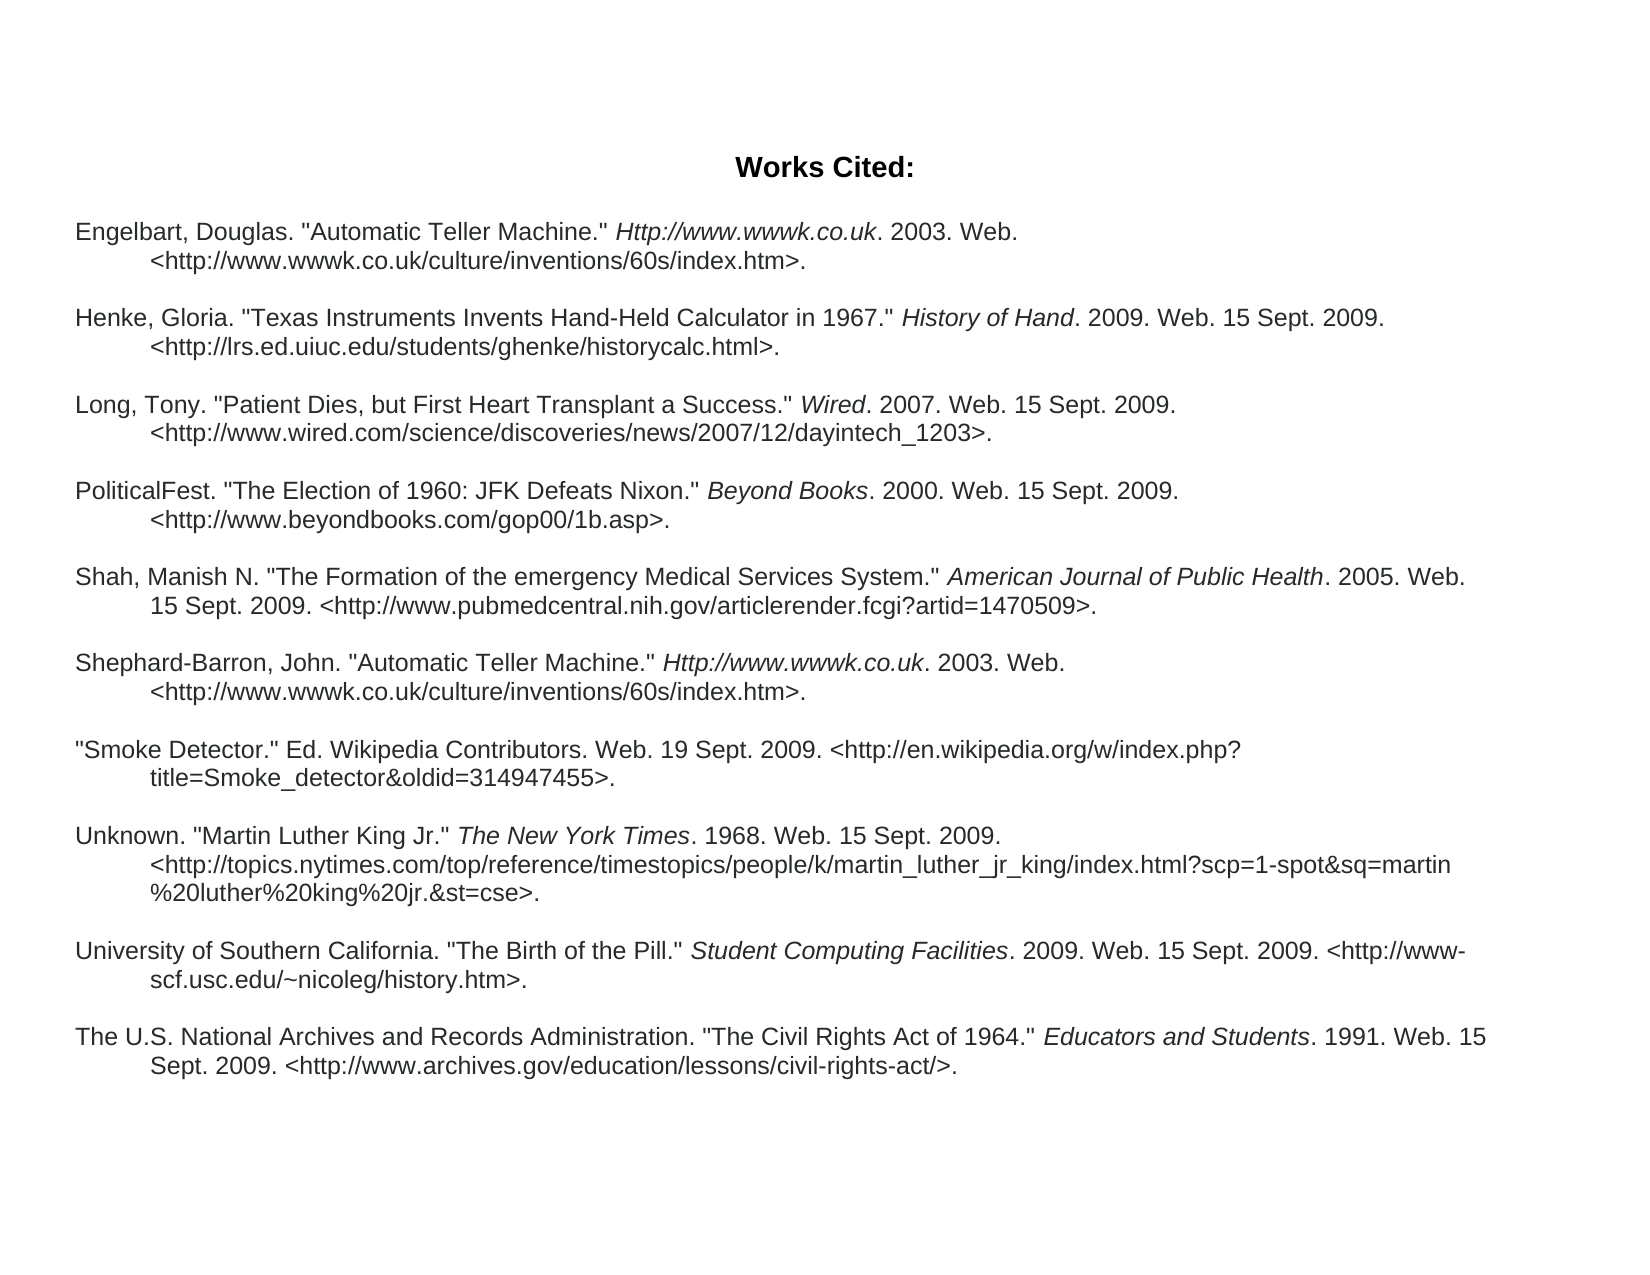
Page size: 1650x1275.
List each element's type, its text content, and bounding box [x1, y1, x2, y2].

text Shah, Manish N. "The Formation of the emergency Medical Services System." American Journal of Public Health. 2005. Web. 15 Sept. 2009. <http://www.pubmedcentral.nih.gov/articlerender.fcgi?artid=1470509>. [75, 562, 1500, 619]
text University of Southern California. "The Birth of the Pill." Student Computing Facilities. 2009. Web. 15 Sept. 2009. <http://www-scf.usc.edu/~nicoleg/history.htm>. [75, 936, 1500, 993]
text Long, Tony. "Patient Dies, but First Heart Transplant a Success." Wired. 2007. Web. 15 Sept. 2009. <http://www.wired.com/science/discoveries/news/2007/12/dayintech_1203>. [75, 389, 1500, 447]
text "Smoke Detector." Ed. Wikipedia Contributors. Web. 19 Sept. 2009. <http://en.wikipedia.org/w/index.php?title=Smoke_detector&oldid=314947455>. [75, 734, 1500, 792]
text PoliticalFest. "The Election of 1960: JFK Defeats Nixon." Beyond Books. 2000. Web. 15 Sept. 2009. <http://www.beyondbooks.com/gop00/1b.asp>. [75, 476, 1500, 533]
text Shephard-Barron, John. "Automatic Teller Machine." Http://www.wwwk.co.uk. 2003. Web. <http://www.wwwk.co.uk/culture/inventions/60s/index.htm>. [75, 648, 1500, 706]
text Works Cited: [150, 150, 1500, 183]
text Henke, Gloria. "Texas Instruments Invents Hand-Held Calculator in 1967." History of Hand. 2009. Web. 15 Sept. 2009. <http://lrs.ed.uiuc.edu/students/ghenke/historycalc.html>. [75, 303, 1500, 361]
text Unknown. "Martin Luther King Jr." The New York Times. 1968. Web. 15 Sept. 2009. <http://topics.nytimes.com/top/reference/timestopics/people/k/martin_luther_jr_king/index.html?scp=1-spot&sq=martin%20luther%20king%20jr.&st=cse>. [75, 821, 1500, 907]
text Engelbart, Douglas. "Automatic Teller Machine." Http://www.wwwk.co.uk. 2003. Web. <http://www.wwwk.co.uk/culture/inventions/60s/index.htm>. [75, 217, 1500, 274]
text The U.S. National Archives and Records Administration. "The Civil Rights Act of 1964." Educators and Students. 1991. Web. 15 Sept. 2009. <http://www.archives.gov/education/lessons/civil-rights-act/>. [75, 1022, 1500, 1079]
